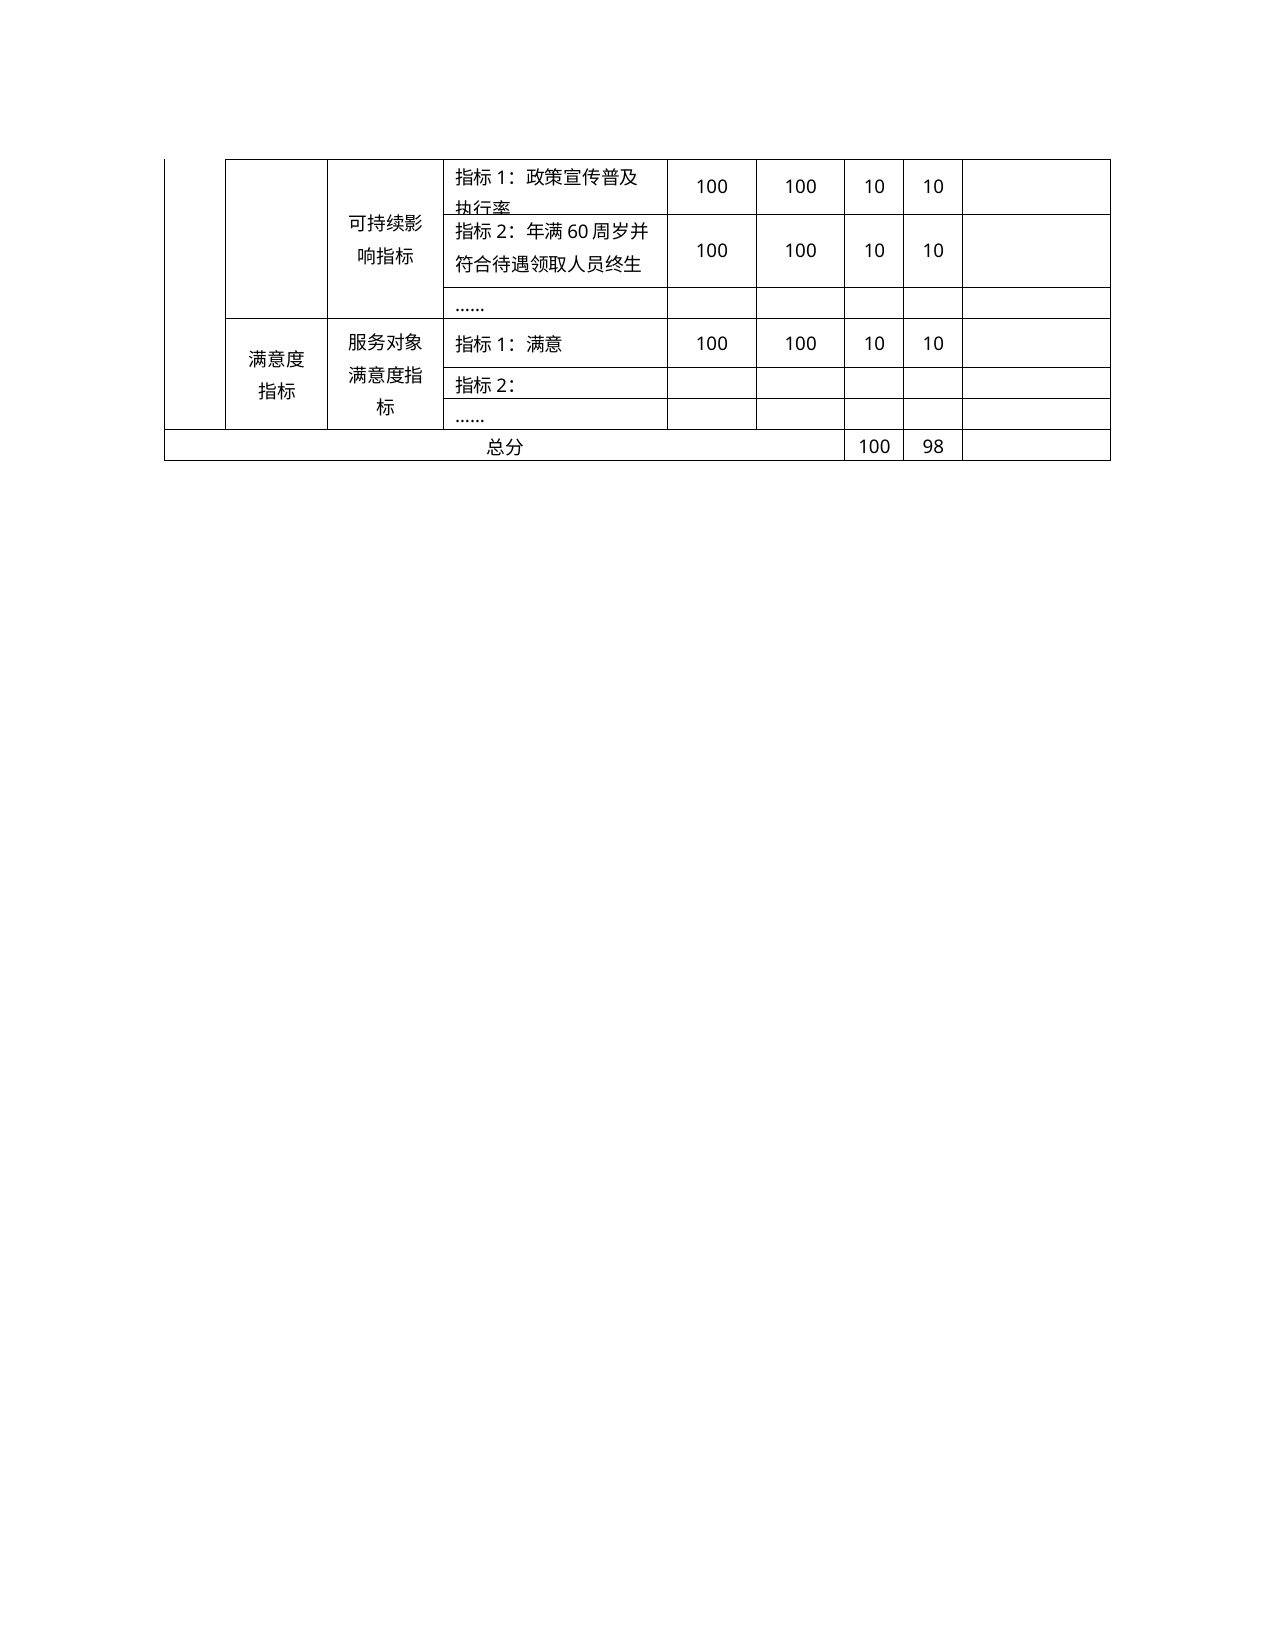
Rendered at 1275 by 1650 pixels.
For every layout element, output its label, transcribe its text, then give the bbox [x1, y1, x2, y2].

table_cell 10 [904, 319, 962, 367]
table_cell [845, 399, 903, 429]
table_cell 10 [845, 215, 903, 287]
table_cell [963, 430, 1110, 460]
table_cell [668, 399, 756, 429]
table_cell 100 [668, 160, 756, 213]
table_cell 100 [757, 160, 844, 213]
table_cell [963, 368, 1110, 398]
table_cell [845, 368, 903, 398]
table_cell 指标1：满意 [444, 319, 667, 367]
table_cell [668, 368, 756, 398]
table_cell …… [444, 288, 667, 318]
table_cell 100 [757, 319, 844, 367]
table_cell 100 [757, 215, 844, 287]
table_cell [757, 368, 844, 398]
table_cell 10 [904, 160, 962, 213]
table_cell [757, 399, 844, 429]
table_cell [963, 160, 1110, 213]
table_cell [904, 288, 962, 318]
table_cell 10 [845, 319, 903, 367]
table_cell [963, 319, 1110, 367]
table_cell [904, 368, 962, 398]
table_cell …… [444, 399, 667, 429]
table_cell 可持续影响指标 [328, 160, 443, 318]
table_cell [963, 288, 1110, 318]
table_cell [963, 399, 1110, 429]
table_cell 100 [668, 319, 756, 367]
table_cell 98 [904, 430, 962, 460]
table_cell [668, 288, 756, 318]
table_cell 指标2：年满60周岁并符合待遇领取人员终生保障率 [444, 215, 667, 287]
table_cell 10 [904, 215, 962, 287]
table_cell [963, 215, 1110, 287]
table_cell 指标2： [444, 368, 667, 398]
table_cell [904, 399, 962, 429]
table_cell 指标1：政策宣传普及执行率 [444, 160, 667, 213]
table_cell 10 [845, 160, 903, 213]
table_cell 服务对象满意度指标 [328, 319, 443, 429]
table_cell 100 [668, 215, 756, 287]
table_cell [757, 288, 844, 318]
table_cell 总分 [165, 430, 844, 460]
table_cell 满意度 指标 [226, 319, 327, 429]
table_cell [845, 288, 903, 318]
table_cell 100 [845, 430, 903, 460]
